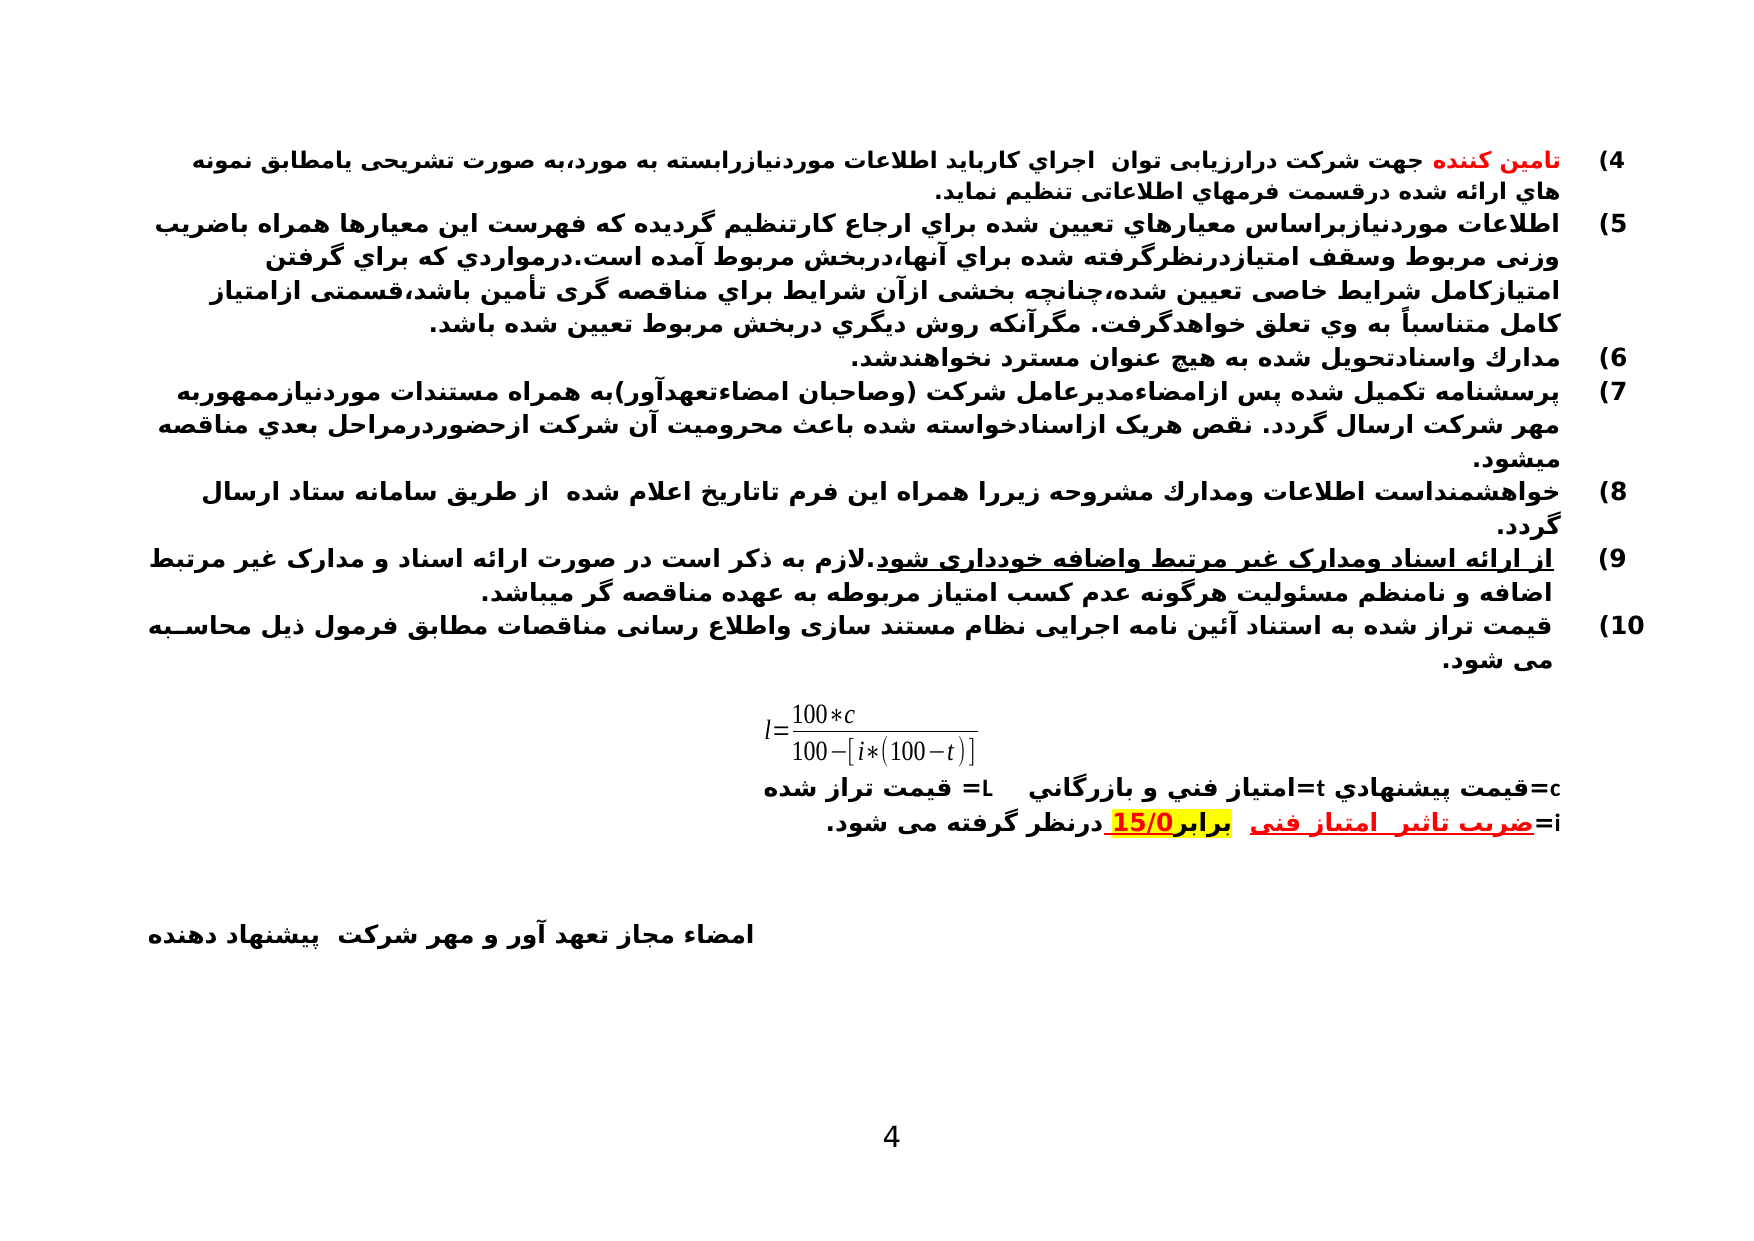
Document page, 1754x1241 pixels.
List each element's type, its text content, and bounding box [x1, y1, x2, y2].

text امضاء مجاز تعهد آور و مهر شركت پيشنهاد دهنده [148, 921, 1636, 950]
list از ارائه اسناد ومدارک غیر مرتبط واضافه خودداری شود.لازم به ذکر است در صورت ارائه اسناد و مدارک غیر مرتبط اضافه و نامنظم مسئولیت هرگونه عدم کسب امتیاز مربوطه به عهده مناقصه گر میباشد. [148, 544, 1598, 607]
list c=قيمت پيشنهادي t=امتياز فني و بازرگاني L= قیمت تراز شده [148, 772, 1561, 803]
list قیمت تراز شده به استناد آئین نامه اجرایی نظام مستند سازی واطلاع رسانی مناقصات مطابق فرمول ذیل محاسبه می شود. [148, 611, 1598, 674]
list تامین کننده جهت شرکت درارزیابی توان اجراي کارباید اطلاعات موردنیازرابسته به مورد،به صورت تشریحی یامطابق نمونه هاي ارائه شده درقسمت فرمهاي اطلاعاتی تنظیم نماید. [148, 148, 1598, 205]
list خواهشمنداست اطلاعات ومدارك مشروحه زیررا همراه این فرم تاتاریخ اعلام شده از طریق سامانه ستاد ارسال گردد. [148, 477, 1598, 540]
list اطلاعات موردنیازبراساس معیارهاي تعیین شده براي ارجاع کارتنظیم گردیده که فهرست این معیارها همراه باضریب وزنی مربوط وسقف امتیازدرنظرگرفته شده براي آنها،دربخش مربوط آمده است.درمواردي که براي گرفتن امتیازکامل شرایط خاصی تعیین شده،چنانچه بخشی ازآن شرایط براي مناقصه گری تأمین باشد،قسمتی ازامتیاز کامل متناسباً به وي تعلق خواهدگرفت. مگرآنکه روش دیگري دربخش مربوط تعیین شده باشد. [148, 209, 1598, 339]
list پرسشنامه تکمیل شده پس ازامضاءمدیرعامل شرکت (وصاحبان امضاءتعهدآور)به همراه مستندات موردنیازممهوربه مهر شرکت ارسال گردد. نقص هریک ازاسنادخواسته شده باعث محرومیت آن شرکت ازحضوردرمراحل بعدي مناقصه میشود. [148, 377, 1598, 473]
list مدارك واسنادتحویل شده به هیچ عنوان مسترد نخواهندشد. [148, 343, 1598, 372]
list i=ضریب تاثیر امتیاز فنی برابر15/0 درنظر گرفته می شود. [148, 807, 1561, 838]
